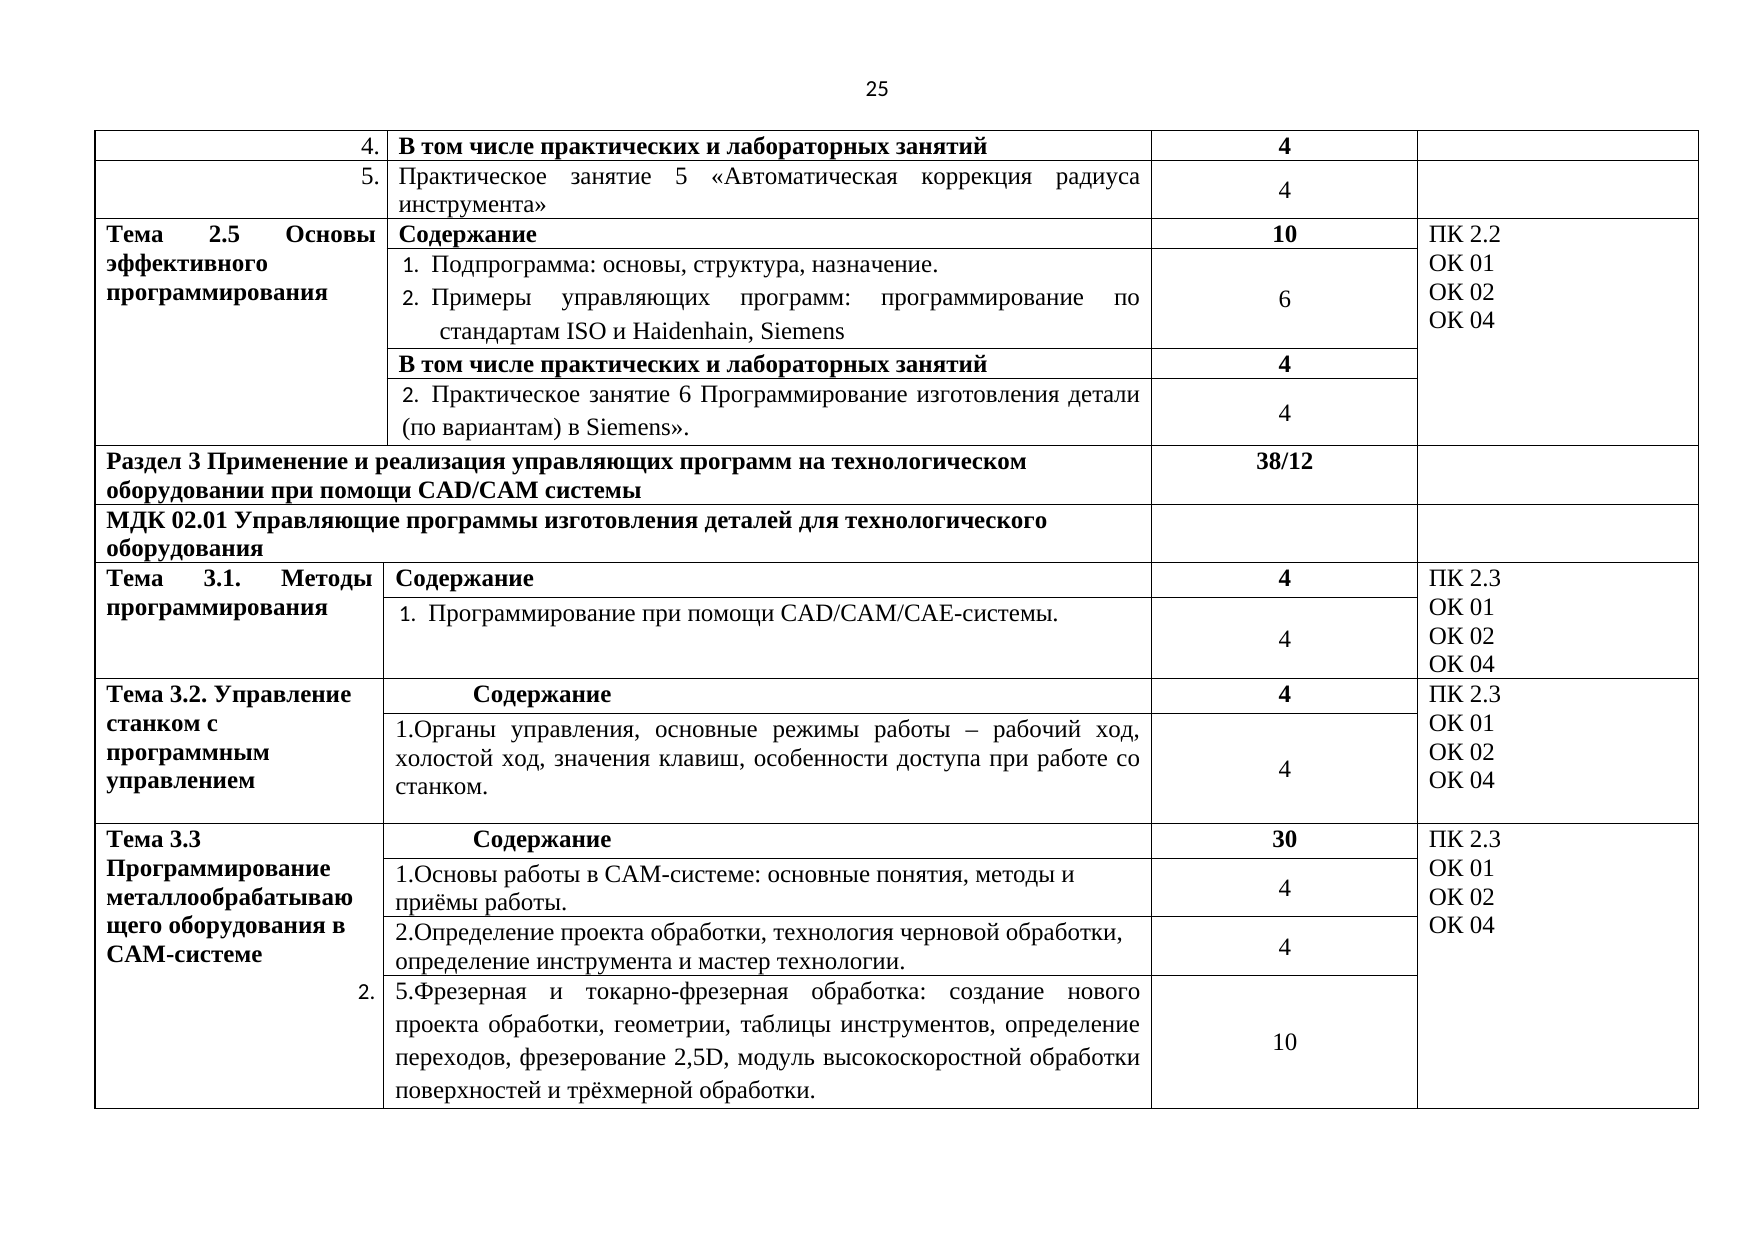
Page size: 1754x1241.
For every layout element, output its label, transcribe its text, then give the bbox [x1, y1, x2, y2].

table_cell ПК 2.3 ОК 01 ОК 02 ОК 04 [1418, 679, 1698, 823]
table_cell [96, 131, 387, 160]
table_cell 6 [1152, 249, 1417, 348]
table_cell 4 [1152, 917, 1417, 975]
table_cell Содержание [384, 563, 1151, 597]
table_cell МДК 02.01 Управляющие программы изготовления деталей для технологического оборудования [96, 505, 1151, 562]
table_cell 4 [1152, 714, 1417, 823]
table_cell 4 [1152, 859, 1417, 916]
table_cell 2.Определение проекта обработки, технология черновой обработки, определение инструмента и мастер технологии. [384, 917, 1151, 975]
table_cell 4 [1152, 598, 1417, 678]
table_cell ПК 2.3 ОК 01 ОК 02 ОК 04 [1418, 563, 1698, 678]
table_cell 30 [1152, 824, 1417, 858]
table_cell 1.Органы управления, основные режимы работы – рабочий ход, холостой ход, значения клавиш, особенности доступа при работе со станком. [384, 714, 1151, 823]
table_cell В том числе практических и лабораторных занятий [388, 349, 1151, 378]
table_cell 10 [1152, 219, 1417, 248]
table_cell [1418, 446, 1698, 504]
table_cell [1152, 505, 1417, 562]
table_cell [1418, 161, 1698, 218]
table_cell 4 [1152, 161, 1417, 218]
table_cell Содержание [384, 824, 1151, 858]
table_cell Раздел 3 Применение и реализация управляющих программ на технологическом оборудовании при помощи CAD/CAM системы [96, 446, 1151, 504]
table_cell 5.Фрезерная и токарно-фрезерная обработка: создание нового проекта обработки, геометрии, таблицы инструментов, определение переходов, фрезерование 2,5D, модуль высокоскоростной обработки поверхностей и трёхмерной обработки. [384, 976, 1151, 1108]
table_cell 4 [1152, 679, 1417, 713]
table_cell Программирование при помощи CAD/CAM/CAE-системы. [384, 598, 1151, 678]
table_cell 4 [1152, 131, 1417, 160]
table_cell 4 [1152, 563, 1417, 597]
table_cell 1.Основы работы в CAM-системе: основные понятия, методы и приёмы работы. [384, 859, 1151, 916]
table_cell ПК 2.2 ОК 01 ОК 02 ОК 04 [1418, 219, 1698, 445]
table_cell [96, 161, 387, 218]
table_cell Тема 3.3 Программирование металлообрабатывающего оборудования в CAM-системе [96, 824, 383, 1108]
table_cell [1418, 505, 1698, 562]
table_cell 4 [1152, 349, 1417, 378]
table_cell [1418, 131, 1698, 160]
table_cell 10 [1152, 976, 1417, 1108]
table_cell Содержание [388, 219, 1151, 248]
table_cell Практическое занятие 5 «Автоматическая коррекция радиуса инструмента» [388, 161, 1151, 218]
table_cell ПК 2.3 ОК 01 ОК 02 ОК 04 [1418, 824, 1698, 1108]
table_cell Тема 3.1. Методы программирования [96, 563, 383, 678]
table_cell Тема 2.5 Основы эффективного программирования [96, 219, 387, 445]
table_cell 4 [1152, 379, 1417, 445]
table_cell Содержание [384, 679, 1151, 713]
table_cell Подпрограмма: основы, структура, назначение. Примеры управляющих программ: программирование по стандартам ISO и Haidenhain, Siemens [388, 249, 1151, 348]
table_cell В том числе практических и лабораторных занятий [388, 131, 1151, 160]
table_cell Практическое занятие 6 Программирование изготовления детали (по вариантам) в Siemens». [388, 379, 1151, 445]
table_cell 38/12 [1152, 446, 1417, 504]
table_cell Тема 3.2. Управление станком с программным управлением [96, 679, 383, 823]
